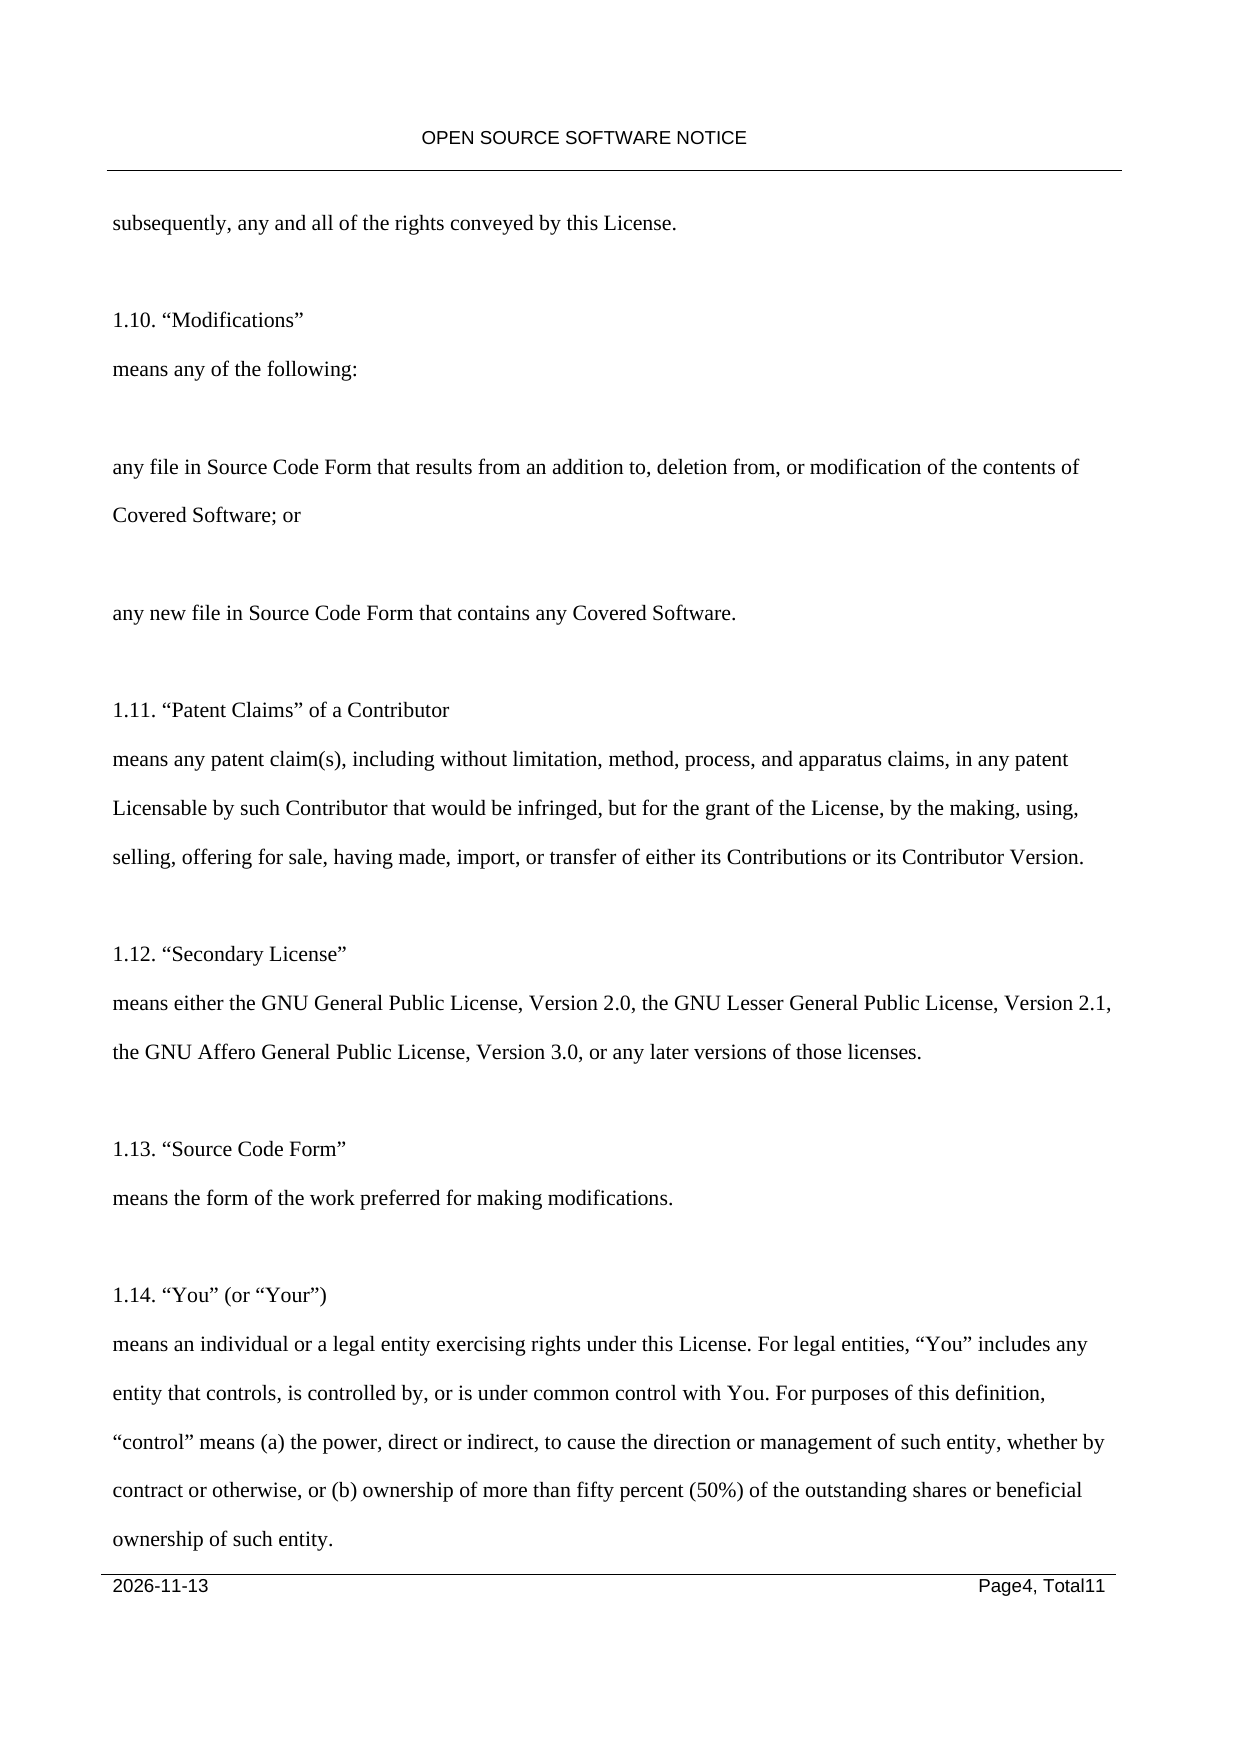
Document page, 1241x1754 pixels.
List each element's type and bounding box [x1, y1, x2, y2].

text [112, 206, 1128, 1555]
